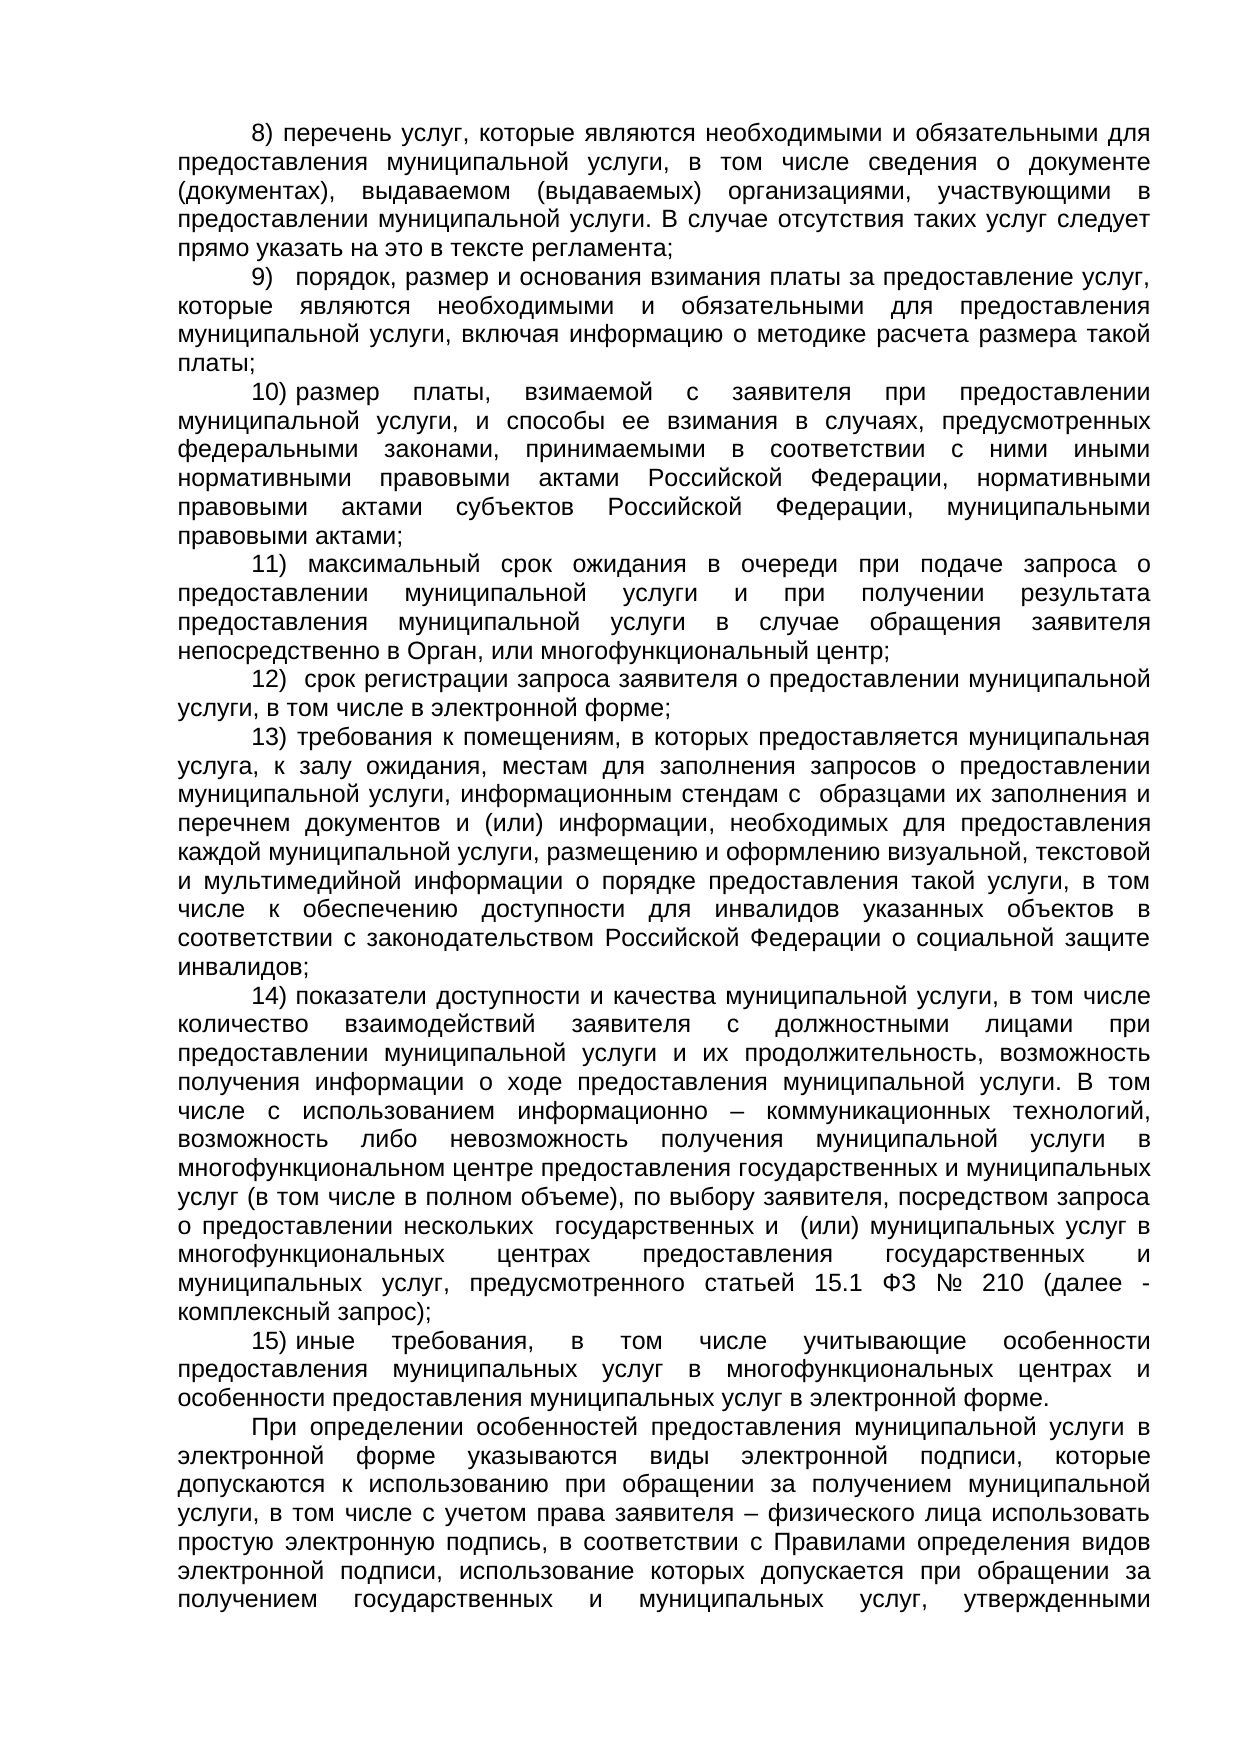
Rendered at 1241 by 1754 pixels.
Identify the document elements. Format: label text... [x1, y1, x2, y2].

text 13) требования к помещениям, в которых предоставляется муниципальная услуга, к залу ожидания, местам для заполнения запросов о предоставлении муниципальной услуги, информационным стендам с образцами их заполнения и перечнем документов и (или) информации, необходимых для предоставления каждой муниципальной услуги, размещению и оформлению визуальной, текстовой и мультимедийной информации о порядке предоставления такой услуги, в том числе к обеспечению доступности для инвалидов указанных объектов в соответствии с законодательством Российской Федерации о социальной защите инвалидов; [177, 722, 1152, 981]
text 10) размер платы, взимаемой с заявителя при предоставлении муниципальной услуги, и способы ее взимания в случаях, предусмотренных федеральными законами, принимаемыми в соответствии с ними иными нормативными правовыми актами Российской Федерации, нормативными правовыми актами субъектов Российской Федерации, муниципальными правовыми актами; [177, 377, 1152, 549]
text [177, 1412, 1152, 1613]
text 12) срок регистрации запроса заявителя о предоставлении муниципальной услуги, в том числе в электронной форме; [177, 664, 1152, 722]
text 11) максимальный срок ожидания в очереди при подаче запроса о предоставлении муниципальной услуги и при получении результата предоставления муниципальной услуги в случае обращения заявителя непосредственно в Орган, или многофункциональный центр; [177, 549, 1152, 664]
text 15) иные требования, в том числе учитывающие особенности предоставления муниципальных услуг в многофункциональных центрах и особенности предоставления муниципальных услуг в электронной форме. [177, 1326, 1152, 1412]
text 14) показатели доступности и качества муниципальной услуги, в том числе количество взаимодействий заявителя с должностными лицами при предоставлении муниципальной услуги и их продолжительность, возможность получения информации о ходе предоставления муниципальной услуги. В том числе с использованием информационно – коммуникационных технологий, возможность либо невозможность получения муниципальной услуги в многофункциональном центре предоставления государственных и муниципальных услуг (в том числе в полном объеме), по выбору заявителя, посредством запроса о предоставлении нескольких государственных и (или) муниципальных услуг в многофункциональных центрах предоставления государственных и муниципальных услуг, предусмотренного статьей 15.1 ФЗ № 210 (далее - комплексный запрос); [177, 981, 1152, 1326]
text 8) перечень услуг, которые являются необходимыми и обязательными для предоставления муниципальной услуги, в том числе сведения о документе (документах), выдаваемом (выдаваемых) организациями, участвующими в предоставлении муниципальной услуги. В случае отсутствия таких услуг следует прямо указать на это в тексте регламента; [177, 118, 1152, 262]
text 9) порядок, размер и основания взимания платы за предоставление услуг, которые являются необходимыми и обязательными для предоставления муниципальной услуги, включая информацию о методике расчета размера такой платы; [177, 262, 1152, 377]
